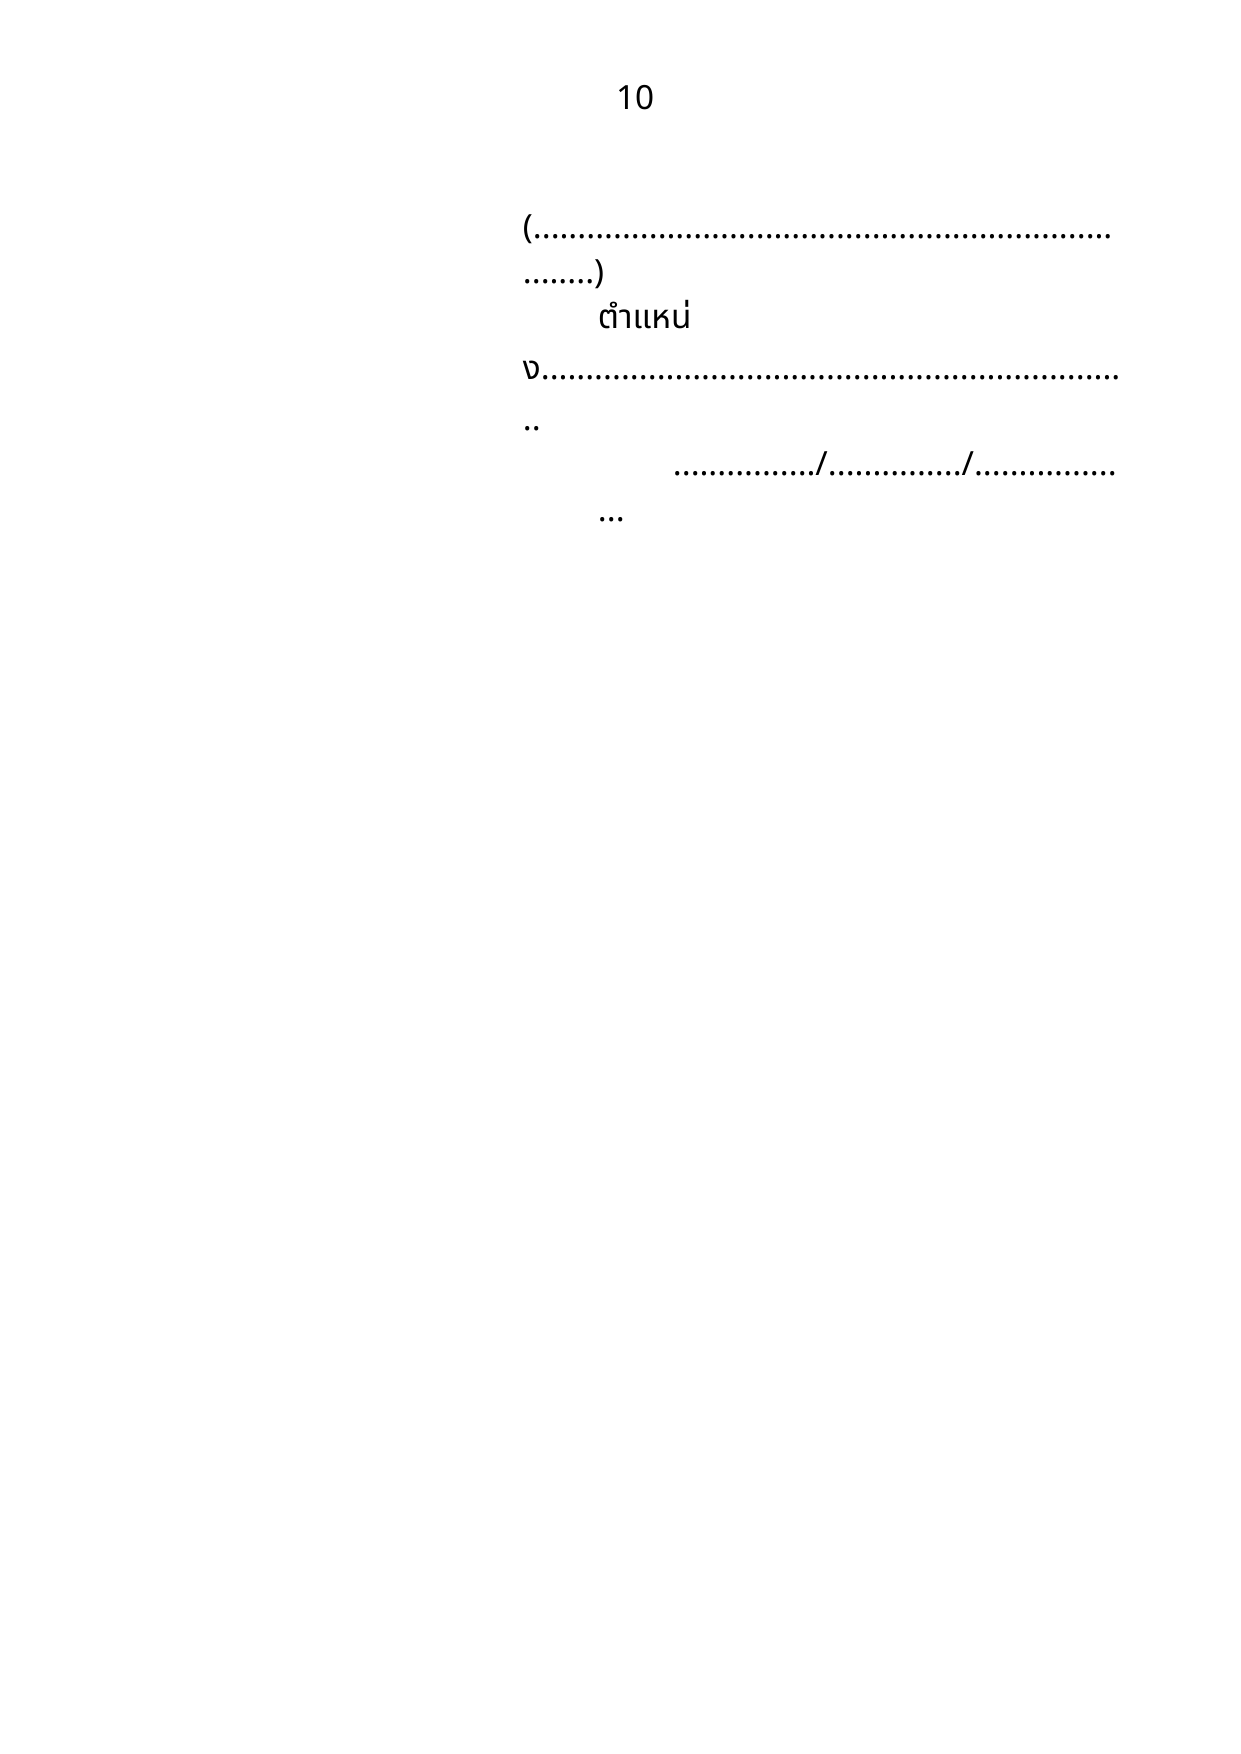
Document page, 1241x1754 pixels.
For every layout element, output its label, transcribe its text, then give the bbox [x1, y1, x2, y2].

text ตำแหน่ง................................................................... [523, 293, 1122, 440]
text (.........................................................................) [523, 177, 1122, 293]
text ................/.............../................... [598, 440, 1122, 531]
